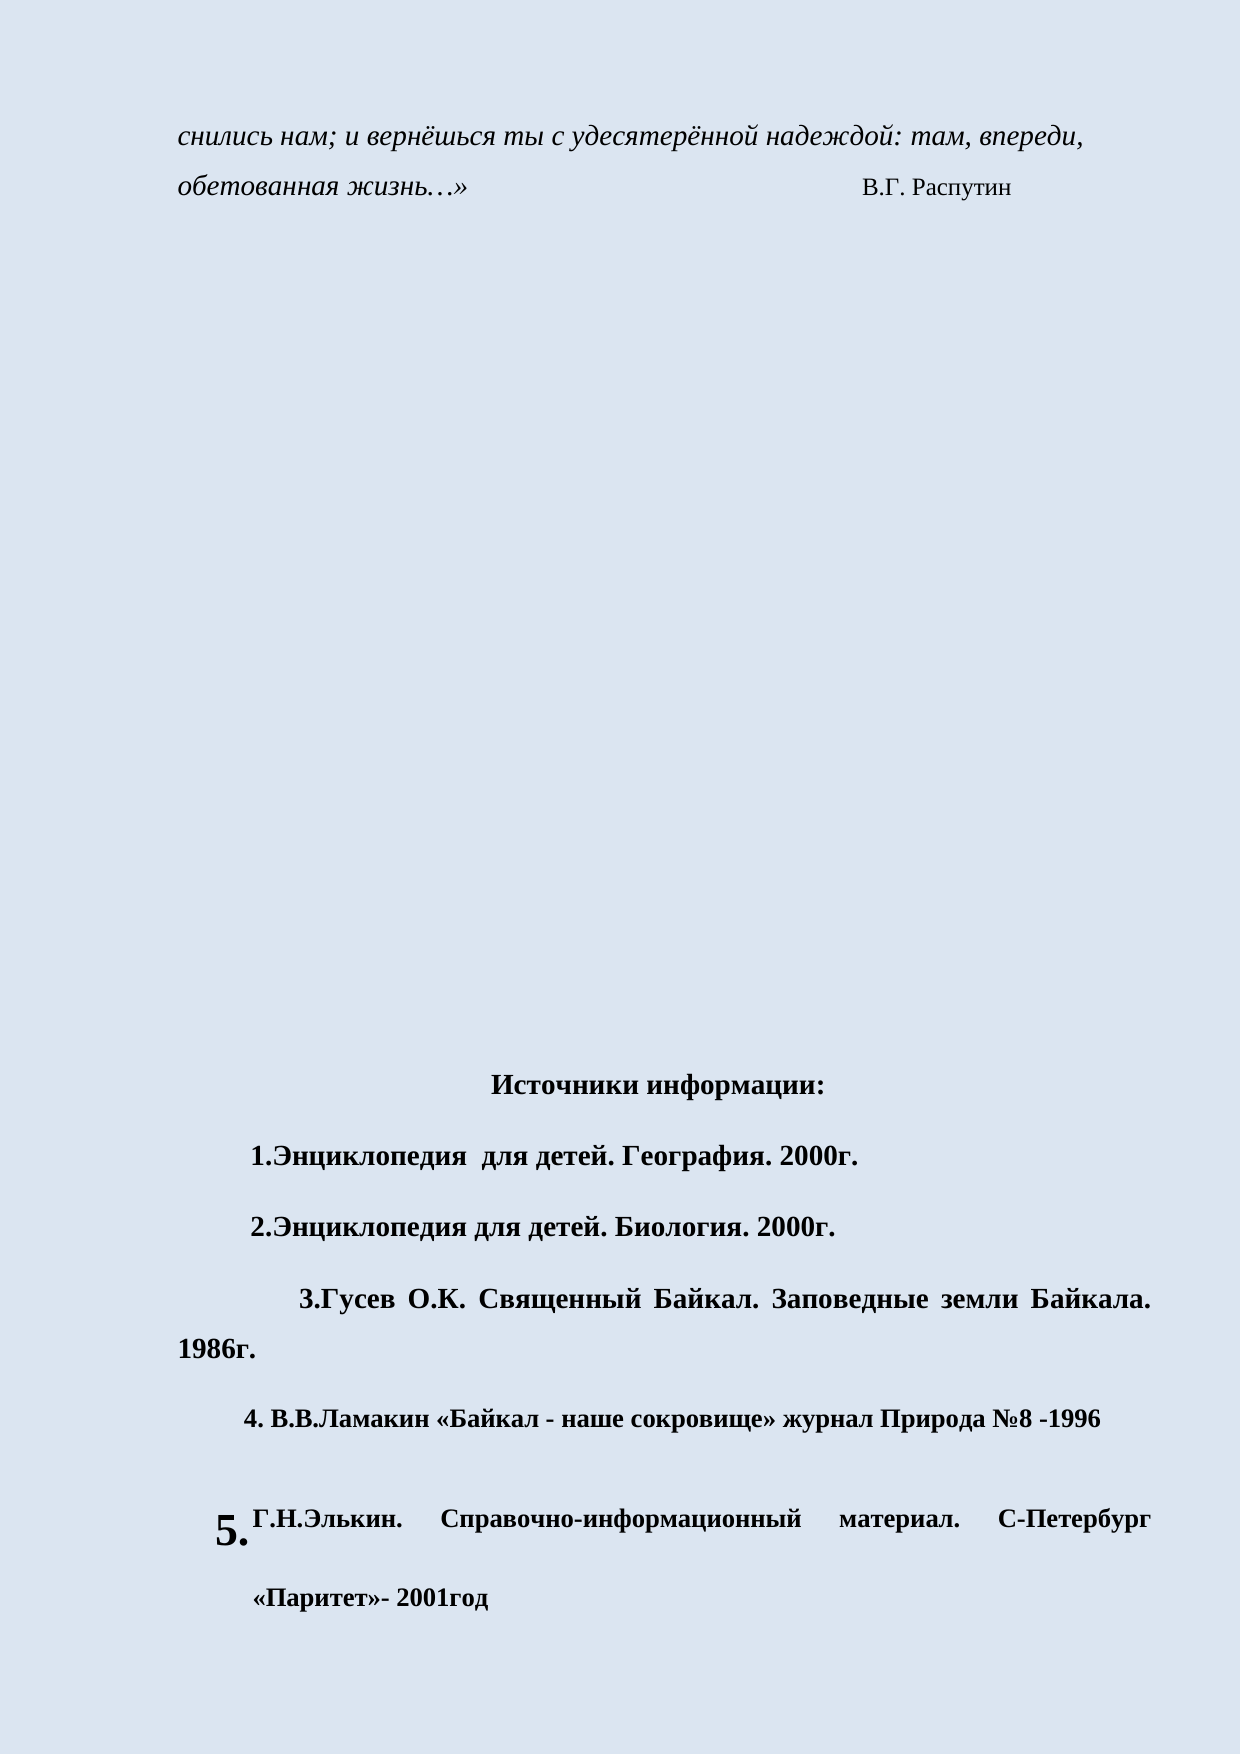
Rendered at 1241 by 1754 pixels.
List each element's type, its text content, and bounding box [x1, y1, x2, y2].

text 2.Энциклопедия для детей. Биология. 2000г. [177, 1209, 1152, 1243]
list Г.Н.Элькин. Справочно-информационный материал. С-Петербург «Паритет»- 2001год [215, 1502, 1152, 1634]
text Источники информации: [177, 1067, 1152, 1101]
text 3.Гусев О.К. Священный Байкал. Заповедные земли Байкала. 1986г. [177, 1281, 1152, 1364]
text 4. В.В.Ламакин «Байкал - наше сокровище» журнал Природа №8 -1996 [177, 1402, 1152, 1455]
text 1.Энциклопедия для детей. География. 2000г. [177, 1138, 1152, 1172]
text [177, 118, 1152, 202]
